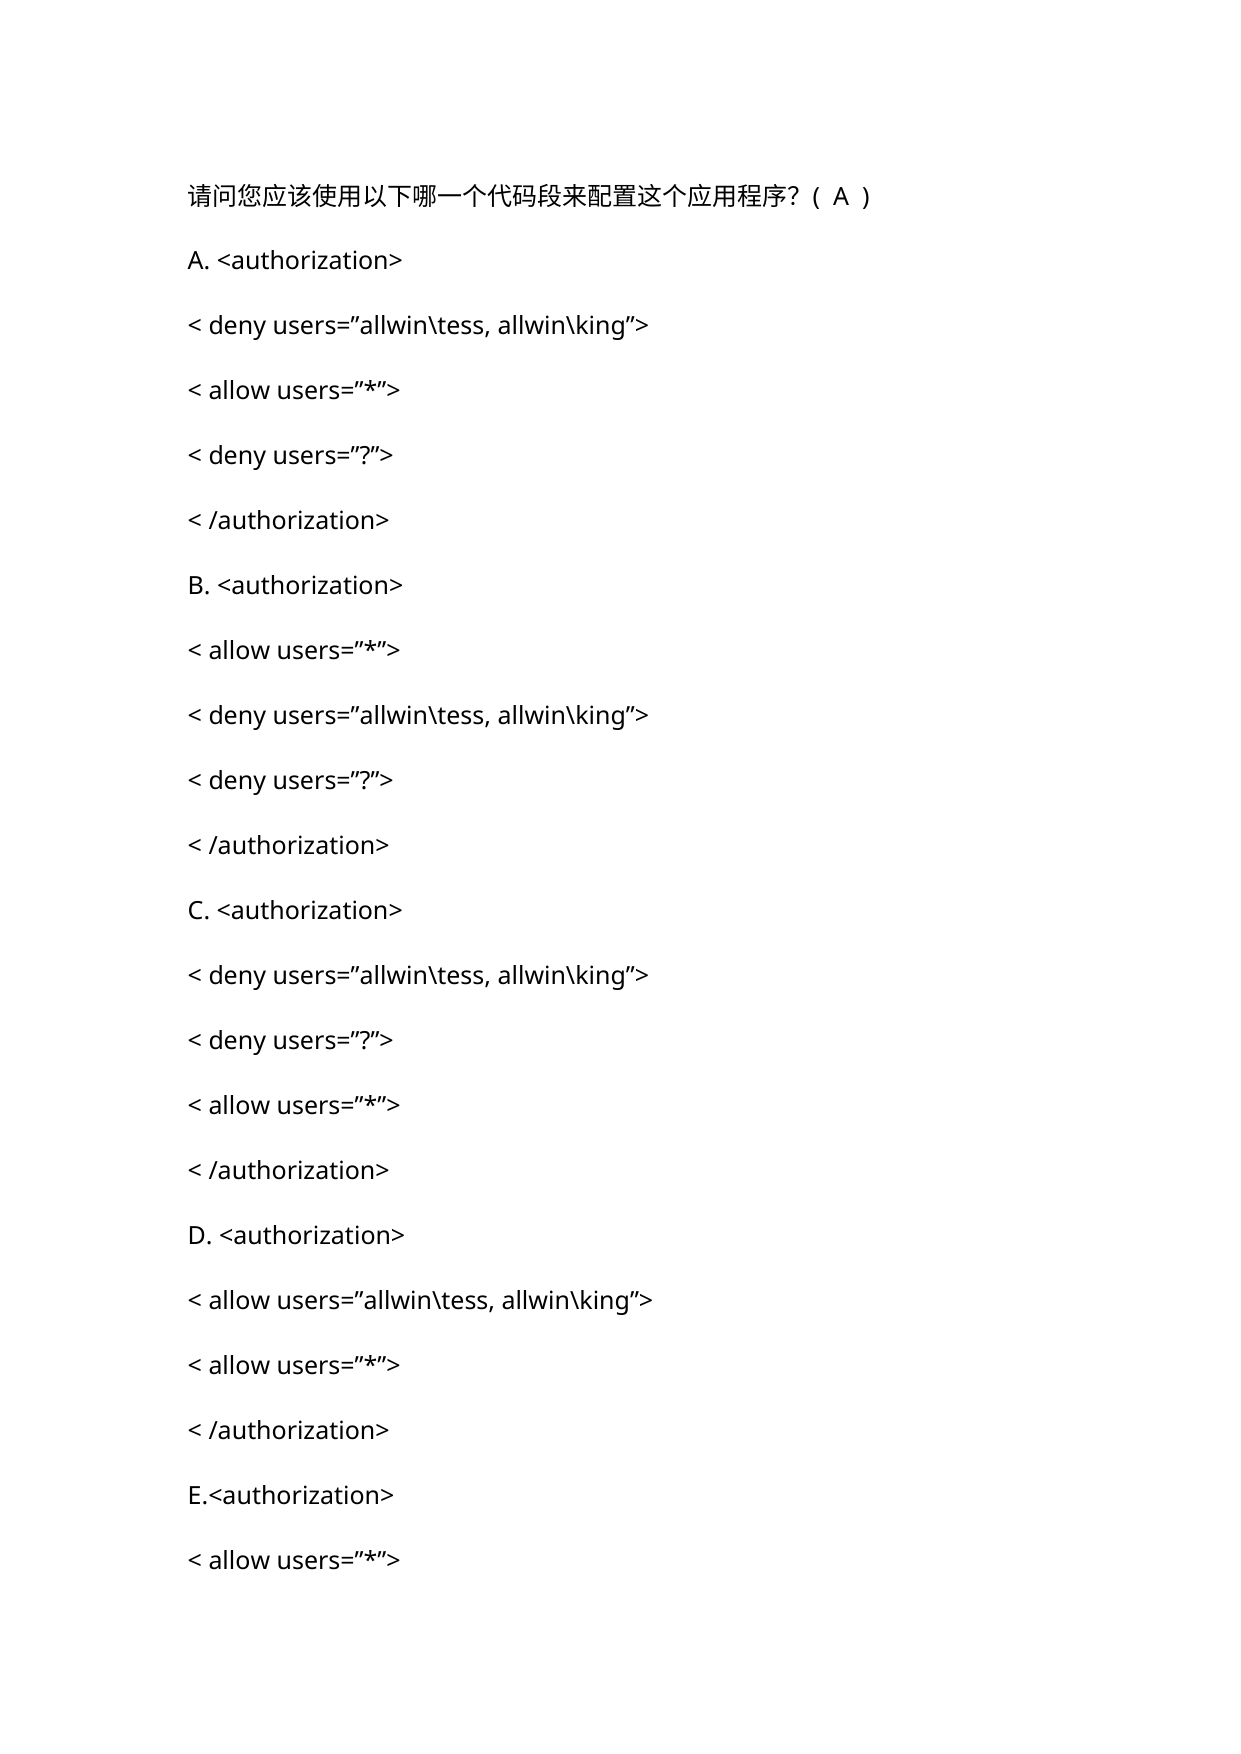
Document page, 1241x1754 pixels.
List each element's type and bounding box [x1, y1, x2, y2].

text [187, 162, 1053, 1592]
